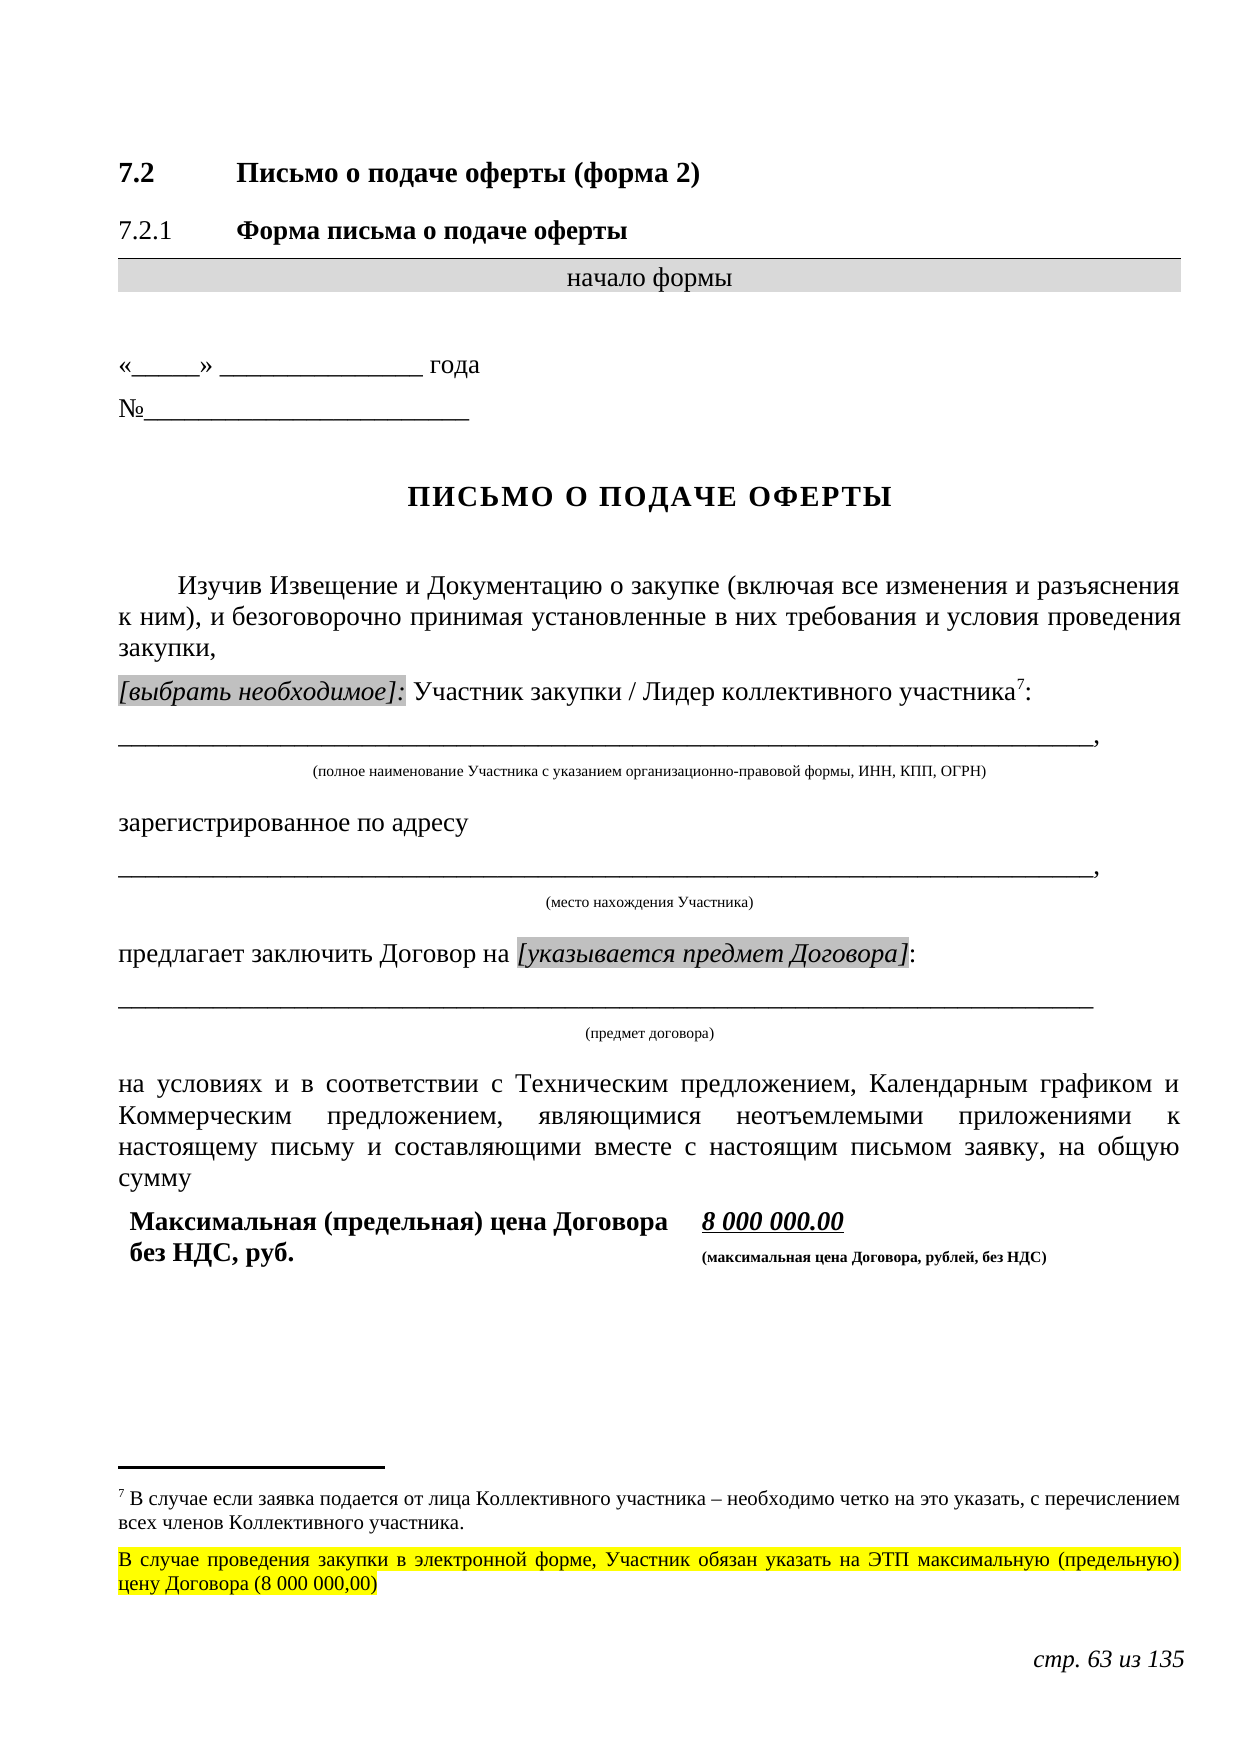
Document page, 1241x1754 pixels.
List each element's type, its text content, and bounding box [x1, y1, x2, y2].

text зарегистрированное по адресу [118, 806, 1181, 837]
text Изучив Извещение и Документацию о закупке (включая все изменения и разъяснения к ним), и безоговорочно принимая установленные в них требования и условия проведения закупки, [118, 569, 1181, 662]
text ________________________________________________________________________ [118, 980, 1181, 1011]
text предлагает заключить Договор на [указывается предмет Договора]: [118, 937, 517, 968]
text начало формы [118, 259, 1181, 292]
table_header Максимальная (предельная) цена Договора без НДС, руб. [118, 1192, 690, 1279]
text (место нахождения Участника) [118, 893, 1181, 924]
text ________________________________________________________________________, [118, 718, 1181, 749]
text на условиях и в соответствии с Техническим предложением, Календарным графиком и Коммерческим предложением, являющимися неотъемлемыми приложениями к настоящему письму и составляющими вместе с настоящим письмом заявку, на общую сумму [118, 1068, 1181, 1192]
subtitle Письмо о подаче оферты (форма 2) [118, 156, 1181, 189]
text (предмет договора) [118, 1024, 1181, 1055]
text «_____» _______________ года [118, 348, 635, 379]
text ________________________________________________________________________, [118, 849, 1181, 881]
text (полное наименование Участника с указанием организационно-правовой формы, ИНН, КПП, ОГРН) [118, 762, 1181, 793]
text предлагает заключить Договор на [указывается предмет Договора]: [909, 937, 1181, 968]
table_header 8 000 000.00 (максимальная цена Договора, рублей, без НДС) [690, 1192, 1196, 1279]
text [выбрать необходимое]: Участник закупки / Лидер коллективного участника: [406, 675, 1181, 706]
text №________________________ [118, 392, 635, 423]
text Письмо о подаче оферты [118, 479, 1181, 513]
text Форма письма о подаче оферты [118, 214, 1181, 245]
